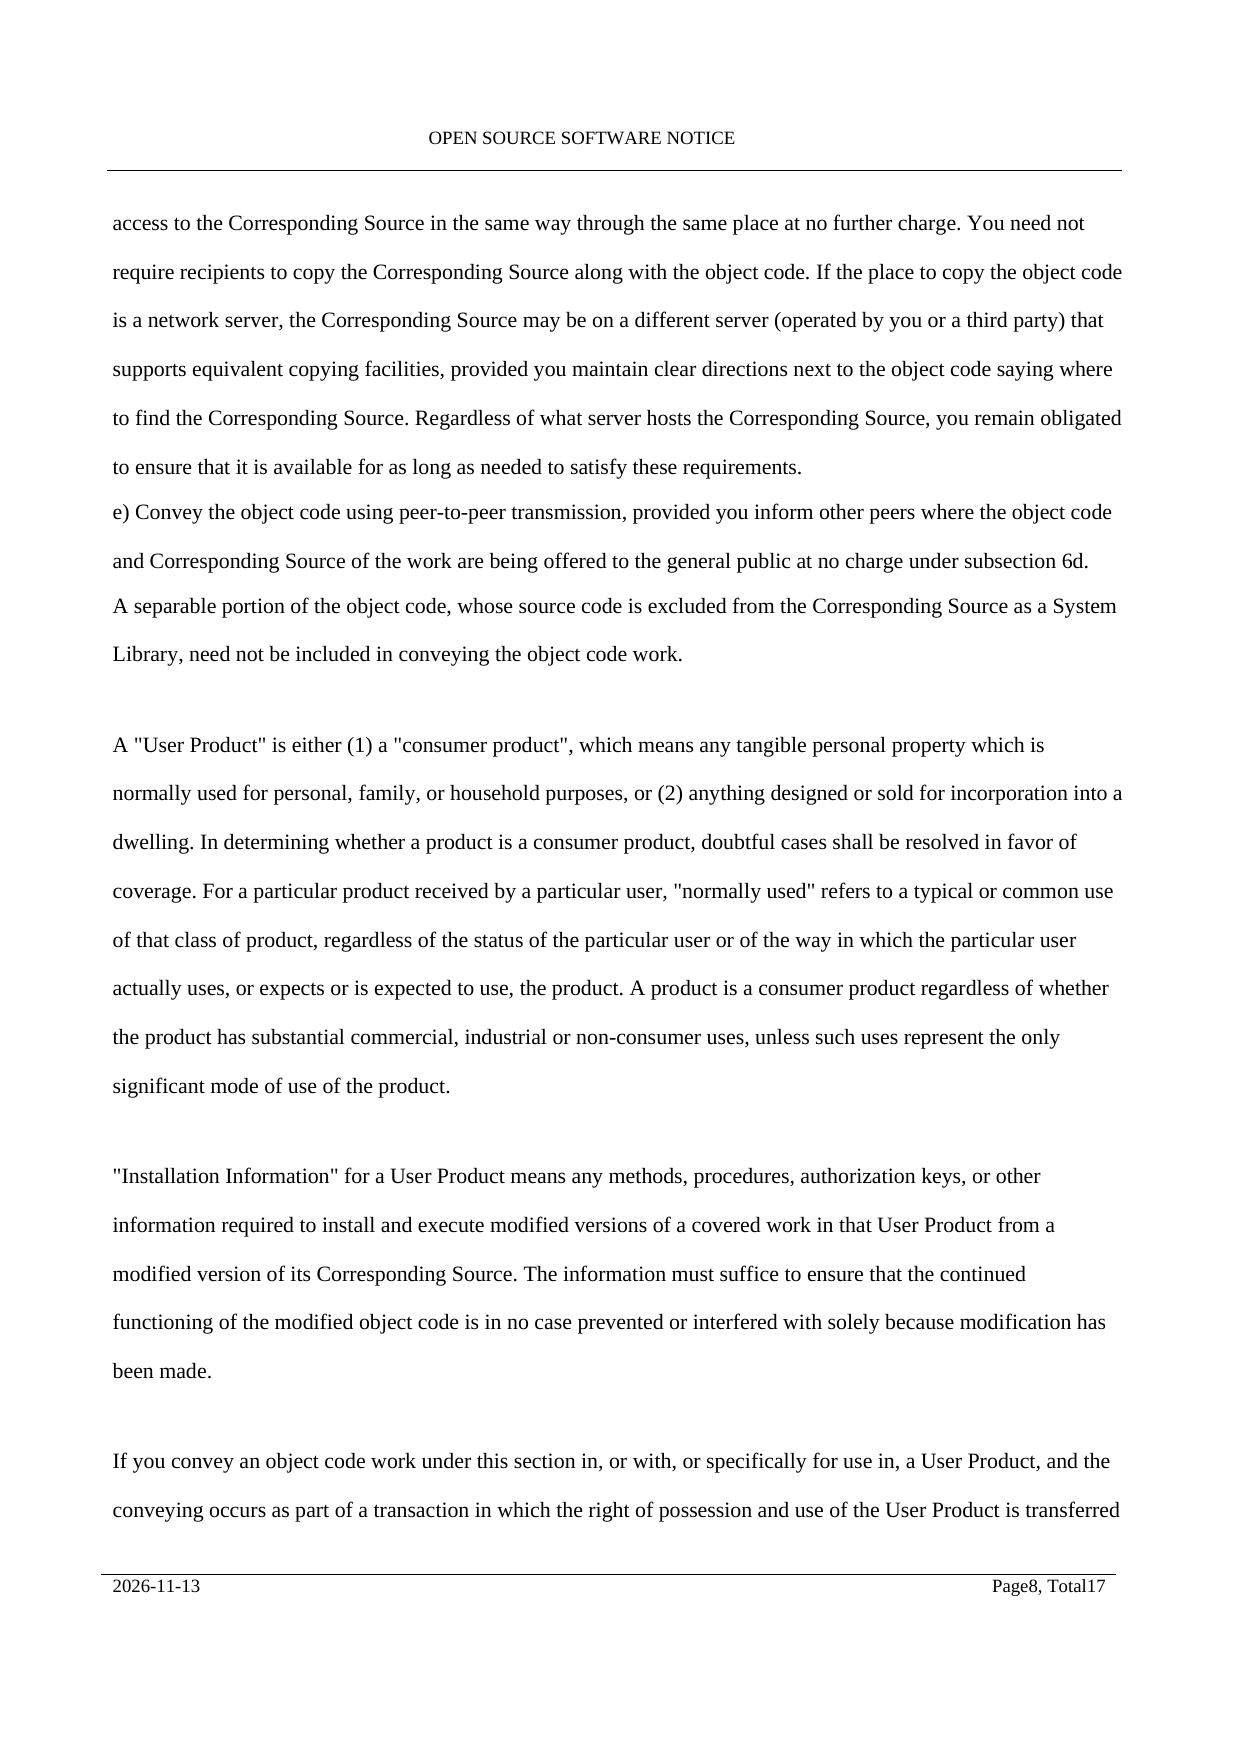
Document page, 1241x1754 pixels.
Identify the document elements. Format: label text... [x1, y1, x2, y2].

text e) Convey the object code using peer-to-peer transmission, provided you inform other peers where the object code and Corresponding Source of the work are being offered to the general public at no charge under subsection 6d. [112, 495, 1128, 576]
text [112, 206, 1128, 483]
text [112, 1445, 1128, 1526]
text "Installation Information" for a User Product means any methods, procedures, authorization keys, or other information required to install and execute modified versions of a covered work in that User Product from a modified version of its Corresponding Source. The information must suffice to ensure that the continued functioning of the modified object code is in no case prevented or interfered with solely because modification has been made. [112, 1159, 1128, 1387]
text A "User Product" is either (1) a "consumer product", which means any tangible personal property which is normally used for personal, family, or household purposes, or (2) anything designed or sold for incorporation into a dwelling. In determining whether a product is a consumer product, doubtful cases shall be resolved in favor of coverage. For a particular product received by a particular user, "normally used" refers to a typical or common use of that class of product, regardless of the status of the particular user or of the way in which the particular user actually uses, or expects or is expected to use, the product. A product is a consumer product regardless of whether the product has substantial commercial, industrial or non-consumer uses, unless such uses represent the only significant mode of use of the product. [112, 728, 1128, 1102]
text A separable portion of the object code, whose source code is excluded from the Corresponding Source as a System Library, need not be included in conveying the object code work. [112, 589, 1128, 670]
